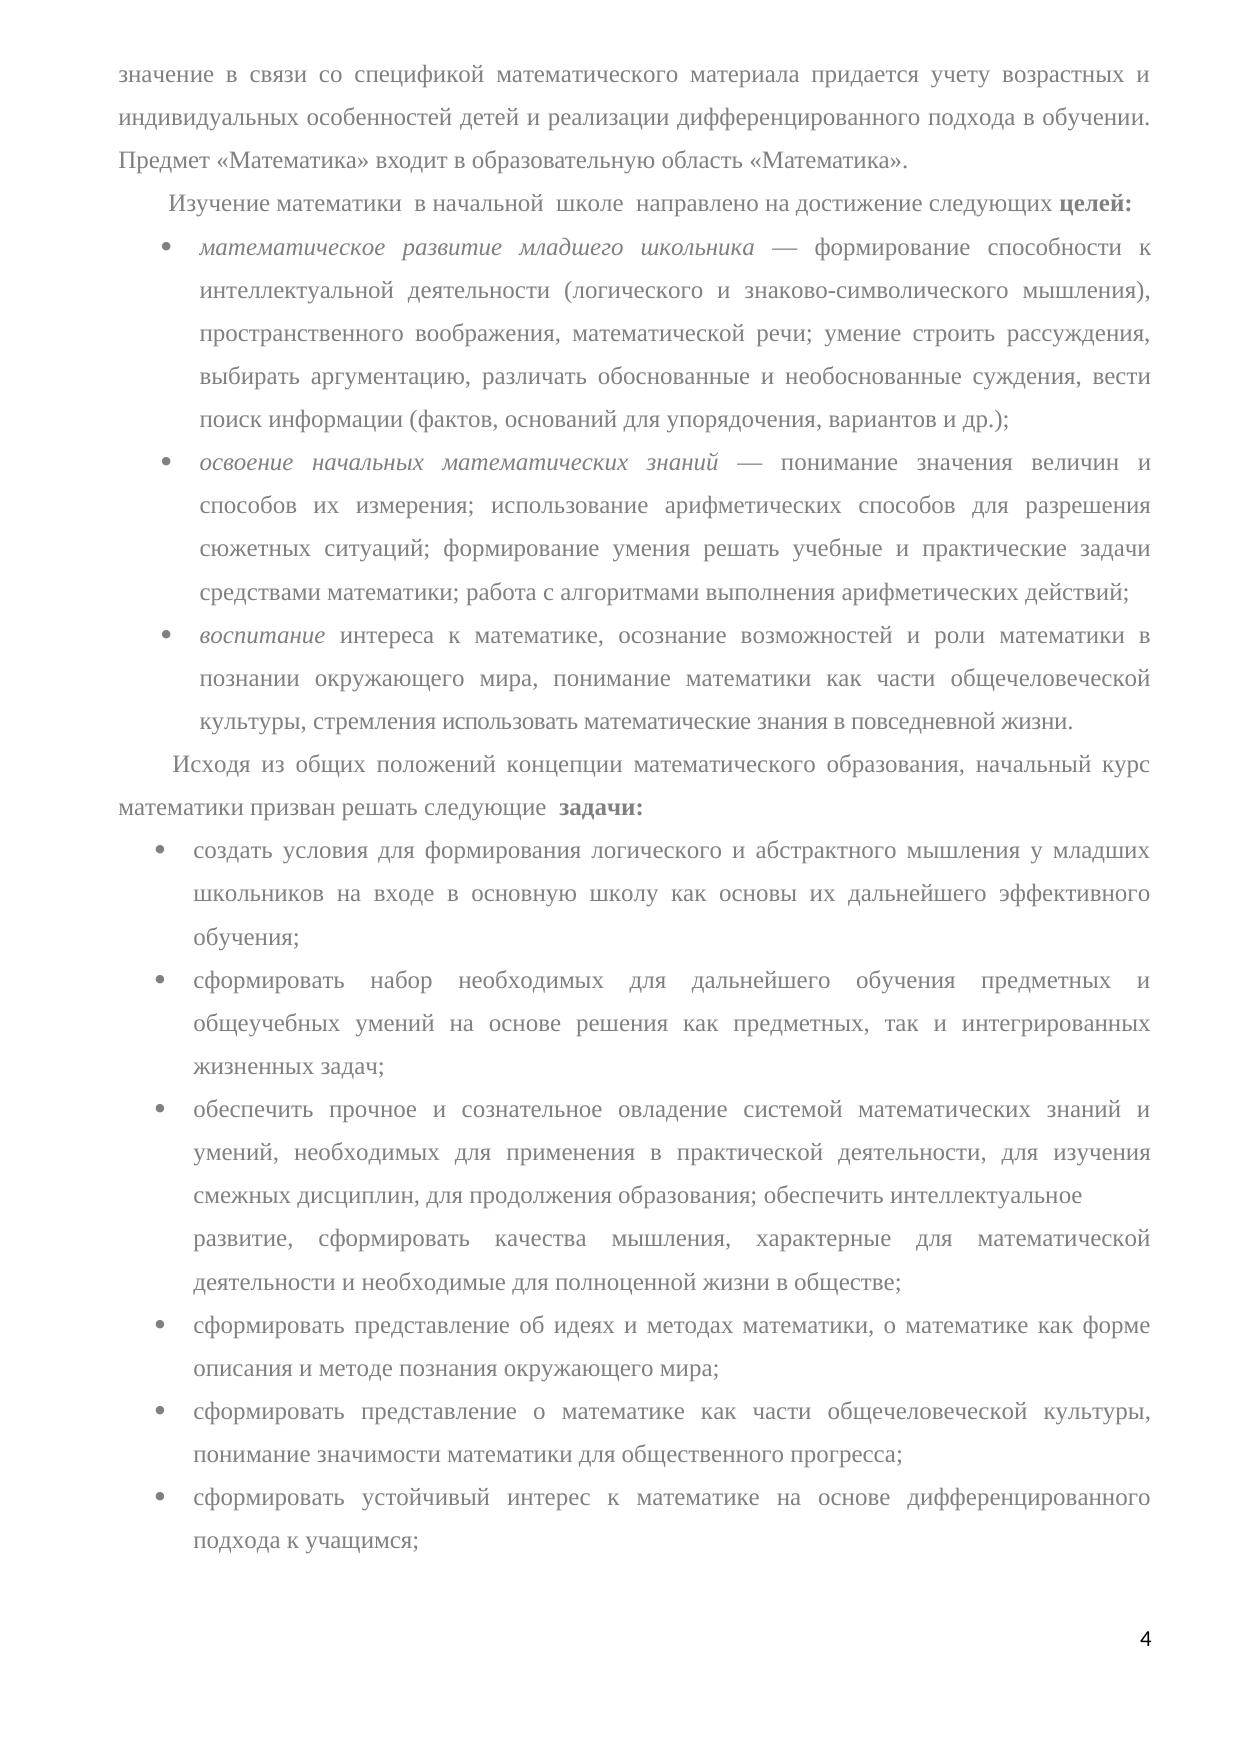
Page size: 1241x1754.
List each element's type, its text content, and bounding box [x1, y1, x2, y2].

list сформировать набор необходимых для дальнейшего обучения предметных и общеучебных умений на основе решения как предметных, так и интегрированных жизненных задач; [156, 965, 1152, 1080]
list воспитание интереса к математике, осознание возможностей и роли математики в познании окружающего мира, понимание математики как части общечеловеческой культуры, стремления использовать математические знания в повседневной жизни. [162, 620, 1152, 735]
list сформировать представление об идеях и методах математики, о математике как форме описания и методе познания окружающего мира; [156, 1310, 1152, 1382]
list математическое развитие младшего школьника — формирование способности к интеллектуальной деятельности (логического и знаково-символического мышления), пространственного воображения, математической речи; умение строить рассуждения, выбирать аргументацию, различать обоснованные и необоснованные суждения, вести поиск информации (фактов, оснований для упорядочения, вариантов и др.); [162, 232, 1152, 433]
list освоение начальных математических знаний — понимание значения величин и способов их измерения; использование арифметических способов для разрешения сюжетных ситуаций; формирование умения решать учебные и практические задачи средствами математики; работа с алгоритмами выполнения арифметических действий; [162, 447, 1152, 605]
text Изучение математики в начальной школе направлено на достижение следующих целей: [118, 188, 1152, 217]
text развитие, сформировать качества мышления, характерные для математической деятельности и необходимые для полноценной жизни в обществе; [193, 1223, 1152, 1295]
list сформировать представление о математике как части общечеловеческой культуры, понимание значимости математики для общественного прогресса; [156, 1396, 1152, 1468]
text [118, 59, 1152, 174]
list создать условия для формирования логического и абстрактного мышления у младших школьников на входе в основную школу как основы их дальнейшего эффективного обучения; [156, 835, 1152, 950]
list сформировать устойчивый интерес к математике на основе дифференцированного подхода к учащимся; [156, 1482, 1152, 1554]
list обеспечить прочное и сознательное овладение системой математических знаний и умений, необходимых для применения в практической деятельности, для изучения смежных дисциплин, для продолжения образования; обеспечить интеллектуальное [156, 1094, 1152, 1209]
text Исходя из общих положений концепции математического образования, начальный курс математики призван решать следующие задачи: [118, 749, 1152, 821]
